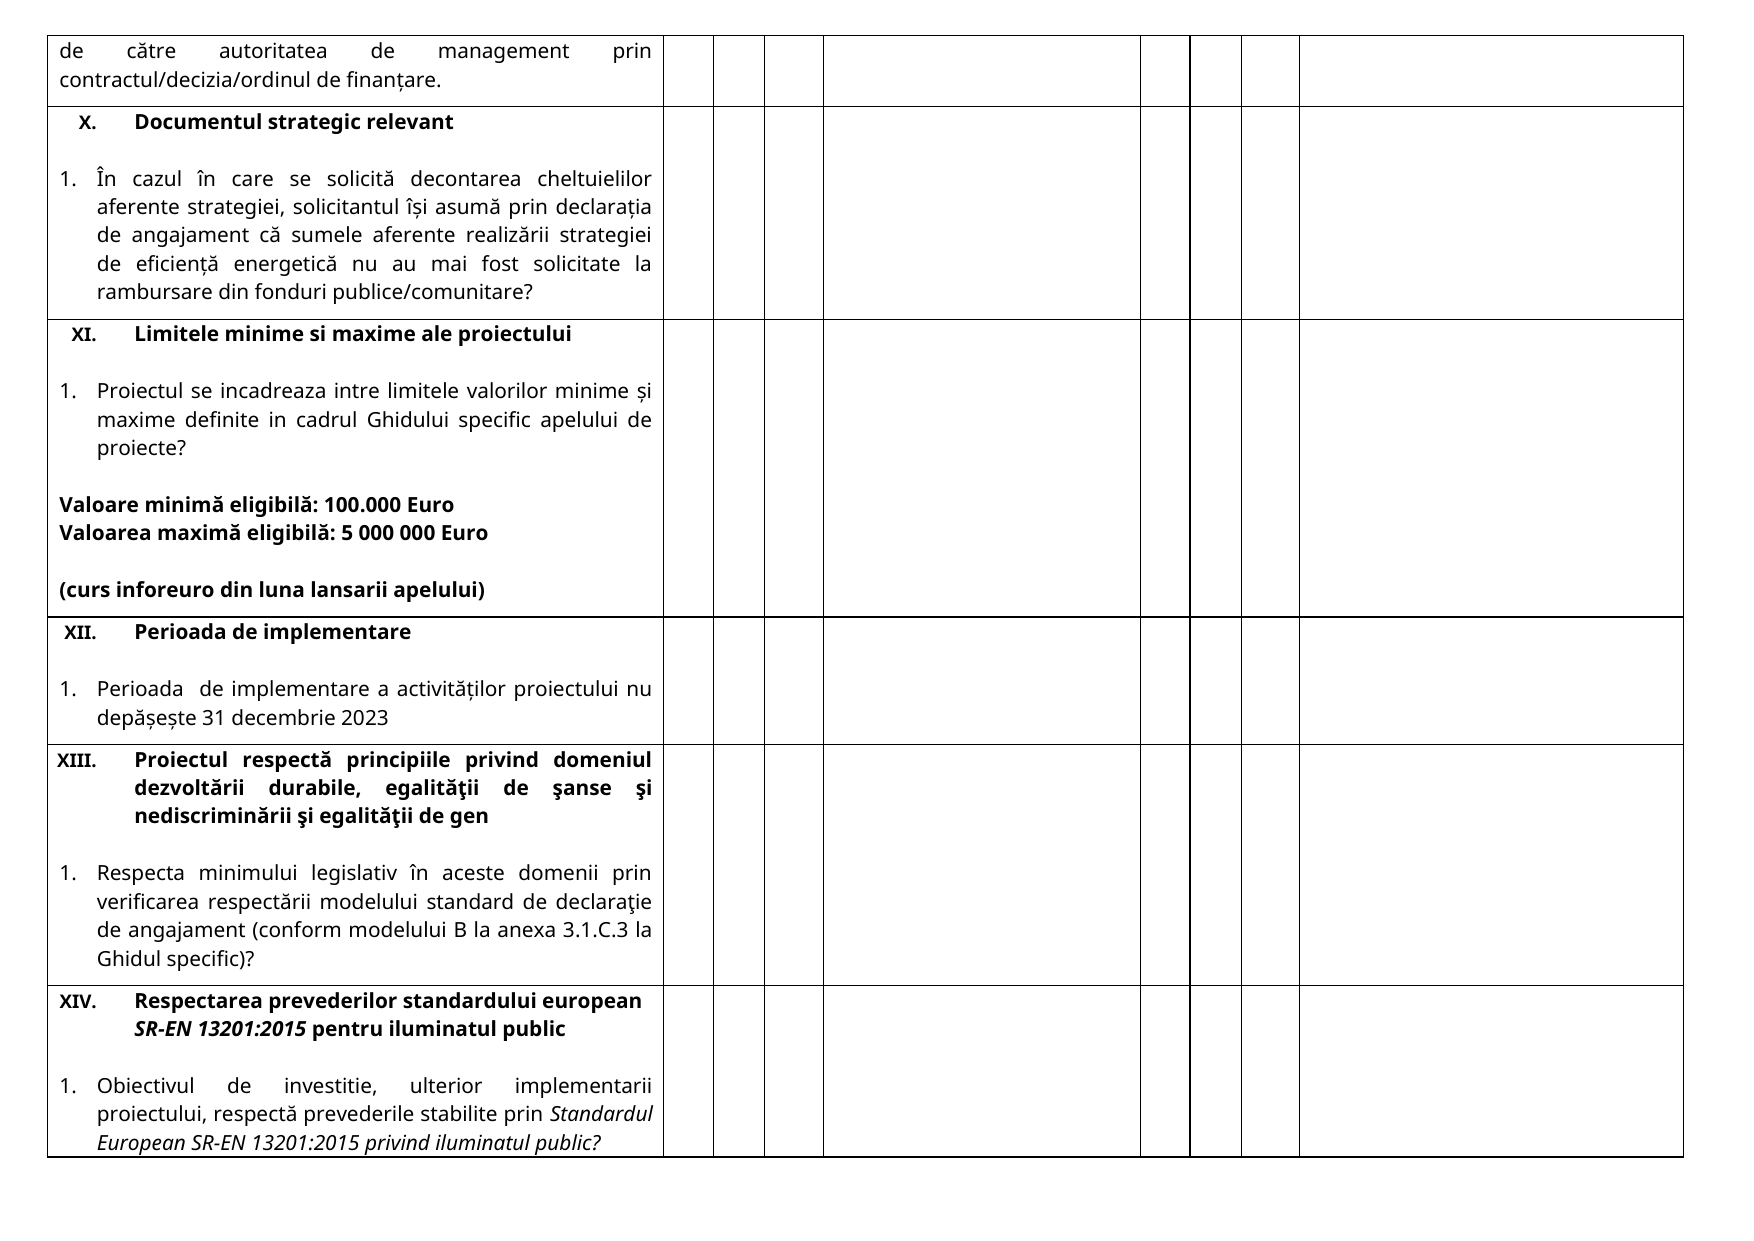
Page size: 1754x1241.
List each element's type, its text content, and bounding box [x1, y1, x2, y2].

table_cell [765, 320, 823, 616]
table_cell [1191, 618, 1241, 744]
table_cell [824, 618, 1140, 744]
table_cell [765, 745, 823, 985]
table_cell [1300, 745, 1683, 985]
table_cell [1300, 320, 1683, 616]
table_cell [765, 107, 823, 318]
table_cell [664, 320, 713, 616]
table_cell [1141, 107, 1189, 318]
table_cell [714, 320, 764, 616]
table_cell [714, 107, 764, 318]
table_cell [664, 36, 713, 106]
table_cell [1300, 618, 1683, 744]
table_cell [664, 107, 713, 318]
table_cell [1191, 36, 1241, 106]
table_cell [1300, 36, 1683, 106]
table_cell [1191, 986, 1241, 1156]
table_cell [1242, 986, 1299, 1156]
table_cell [664, 618, 713, 744]
table_cell Perioada de implementare Perioada de implementare a activităților proiectului nu depășește 31 decembrie 2023 [48, 618, 663, 744]
table_cell [1191, 745, 1241, 985]
table_cell [765, 986, 823, 1156]
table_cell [48, 986, 663, 1156]
table_cell [824, 986, 1140, 1156]
table_cell [1300, 986, 1683, 1156]
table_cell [48, 36, 663, 106]
table_cell [1300, 107, 1683, 318]
table_cell [714, 986, 764, 1156]
table_cell [765, 36, 823, 106]
table_cell [1242, 745, 1299, 985]
table_cell [714, 36, 764, 106]
table_cell [714, 618, 764, 744]
table_cell [714, 745, 764, 985]
table_cell [824, 320, 1140, 616]
table_cell [1141, 36, 1189, 106]
table_cell [664, 986, 713, 1156]
table_cell [1141, 320, 1189, 616]
table_cell [1141, 618, 1189, 744]
table_cell [1191, 320, 1241, 616]
table_cell [765, 618, 823, 744]
table_cell Proiectul respectă principiile privind domeniul dezvoltării durabile, egalităţii de şanse şi nediscriminării şi egalităţii de gen Respecta minimului legislativ în aceste domenii prin verificarea respectării modelului standard de declaraţie de angajament (conform modelului B la anexa 3.1.C.3 la Ghidul specific)? [48, 745, 663, 985]
table_cell [824, 107, 1140, 318]
table_cell [1242, 107, 1299, 318]
table_cell Documentul strategic relevant În cazul în care se solicită decontarea cheltuielilor aferente strategiei, solicitantul își asumă prin declarația de angajament că sumele aferente realizării strategiei de eficiență energetică nu au mai fost solicitate la rambursare din fonduri publice/comunitare? [48, 107, 663, 318]
table_cell [1141, 986, 1189, 1156]
table_cell [1141, 745, 1189, 985]
table_cell [1242, 36, 1299, 106]
table_cell [824, 36, 1140, 106]
table_cell [664, 745, 713, 985]
table_cell [1242, 618, 1299, 744]
table_cell [1191, 107, 1241, 318]
table_cell [824, 745, 1140, 985]
table_cell Limitele minime si maxime ale proiectului Proiectul se incadreaza intre limitele valorilor minime și maxime definite in cadrul Ghidului specific apelului de proiecte? Valoare minimă eligibilă: 100.000 Euro Valoarea maximă eligibilă: 5 000 000 Euro (curs inforeuro din luna lansarii apelului) [48, 320, 663, 616]
table_cell [1242, 320, 1299, 616]
